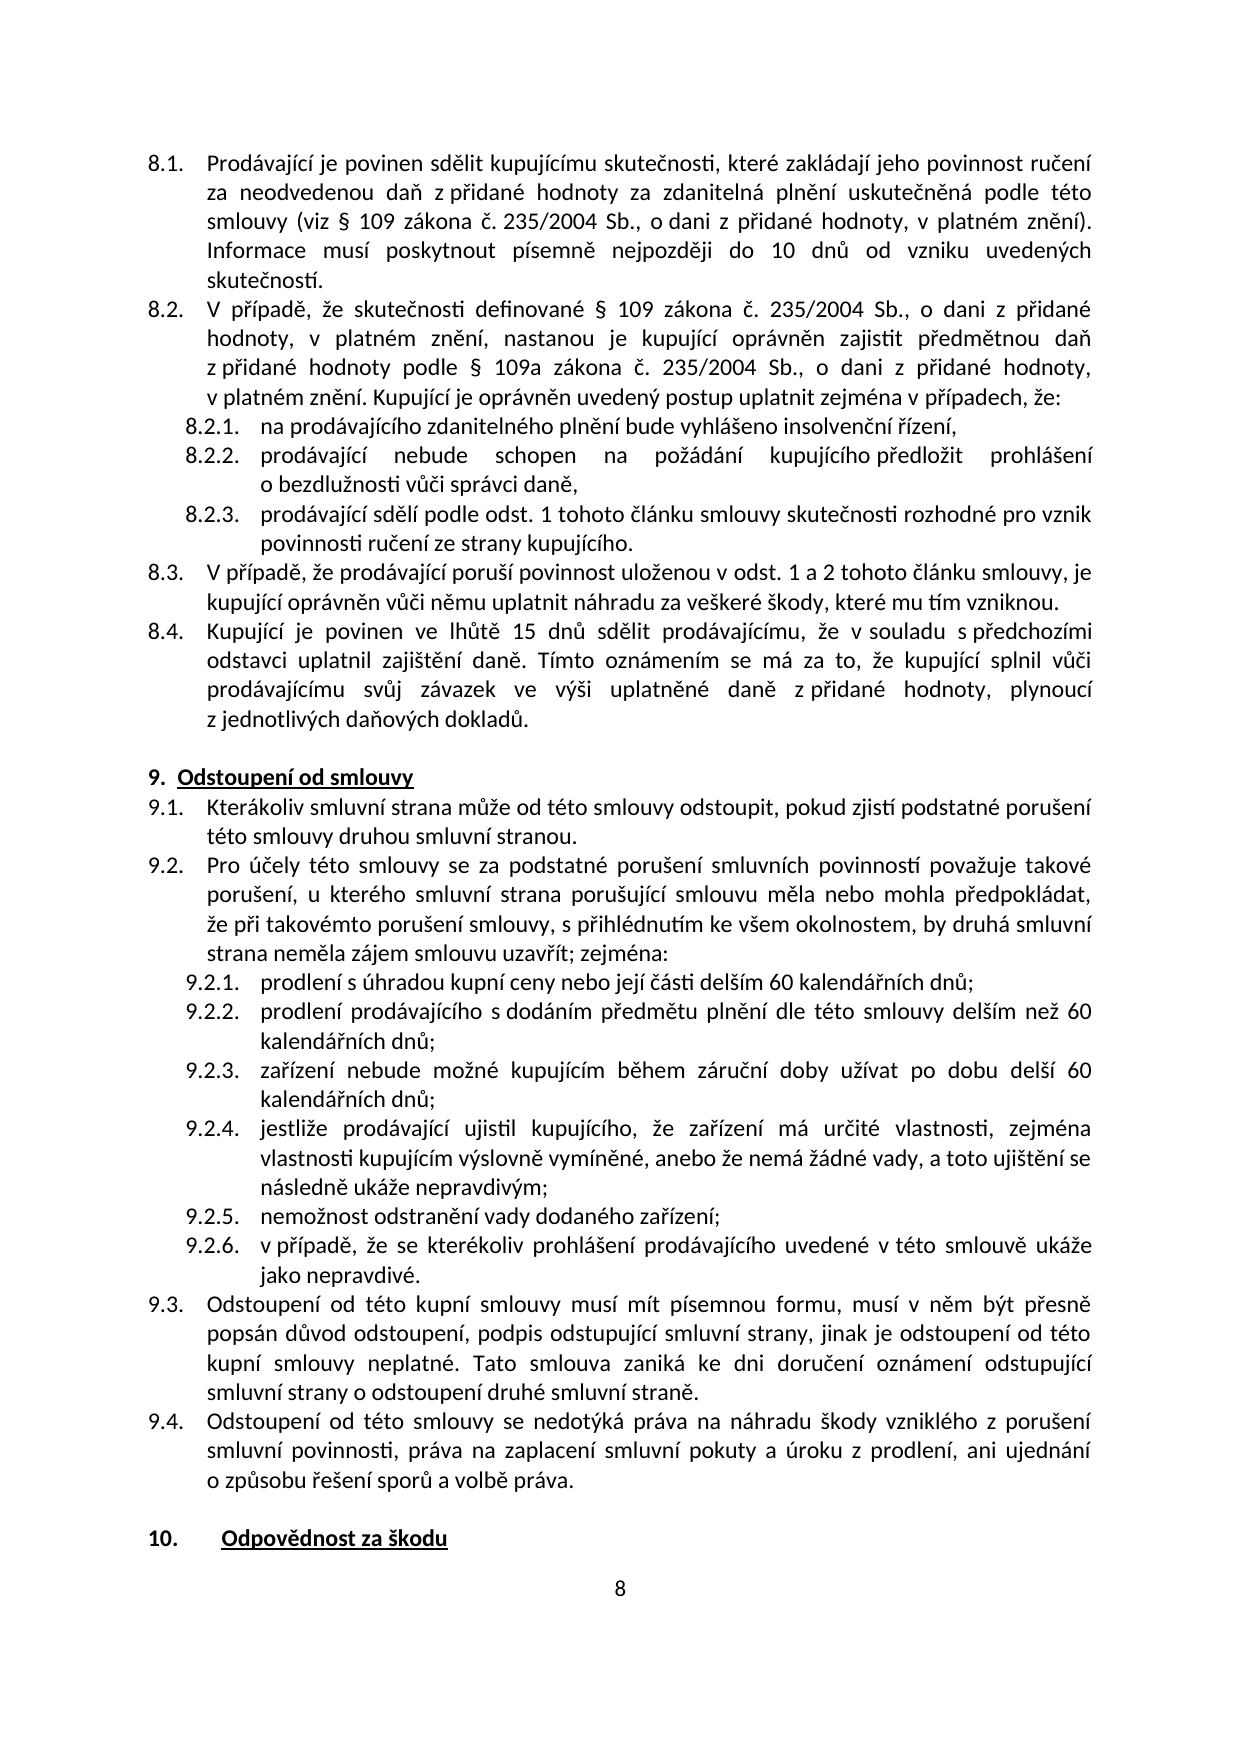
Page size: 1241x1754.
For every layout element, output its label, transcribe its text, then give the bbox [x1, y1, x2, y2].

list nemožnost odstranění vady dodaného zařízení; [185, 1201, 1093, 1231]
list Pro účely této smlouvy se za podstatné porušení smluvních povinností považuje takové porušení, u kterého smluvní strana porušující smlouvu měla nebo mohla předpokládat, že při takovémto porušení smlouvy, s přihlédnutím ke všem okolnostem, by druhá smluvní strana neměla zájem smlouvu uzavřít; zejména: [148, 850, 1093, 967]
list Odstoupení od této smlouvy se nedotýká práva na náhradu škody vzniklého z porušení smluvní povinnosti, práva na zaplacení smluvní pokuty a úroku z prodlení, ani ujednání o způsobu řešení sporů a volbě práva. [148, 1406, 1093, 1494]
list V případě, že skutečnosti definované § 109 zákona č. 235/2004 Sb., o dani z přidané hodnoty, v platném znění, nastanou je kupující oprávněn zajistit předmětnou daň z přidané hodnoty podle § 109a zákona č. 235/2004 Sb., o dani z přidané hodnoty, v platném znění. Kupující je oprávněn uvedený postup uplatnit zejména v případech, že: [148, 294, 1093, 411]
list v případě, že se kterékoliv prohlášení prodávajícího uvedené v této smlouvě ukáže jako nepravdivé. [185, 1231, 1093, 1289]
list Kterákoliv smluvní strana může od této smlouvy odstoupit, pokud zjistí podstatné porušení této smlouvy druhou smluvní stranou. [148, 792, 1093, 850]
list zařízení nebude možné kupujícím během záruční doby užívat po dobu delší 60 kalendářních dnů; [185, 1055, 1093, 1113]
list V případě, že prodávající poruší povinnost uloženou v odst. 1 a 2 tohoto článku smlouvy, je kupující oprávněn vůči němu uplatnit náhradu za veškeré škody, které mu tím vzniknou. [148, 557, 1093, 616]
list Odstoupení od této kupní smlouvy musí mít písemnou formu, musí v něm být přesně popsán důvod odstoupení, podpis odstupující smluvní strany, jinak je odstoupení od této kupní smlouvy neplatné. Tato smlouva zaniká ke dni doručení oznámení odstupující smluvní strany o odstoupení druhé smluvní straně. [148, 1289, 1093, 1406]
list prodávající sdělí podle odst. 1 tohoto článku smlouvy skutečnosti rozhodné pro vznik povinnosti ručení ze strany kupujícího. [185, 499, 1093, 557]
list Odpovědnost za škodu [148, 1523, 1093, 1553]
list Prodávající je povinen sdělit kupujícímu skutečnosti, které zakládají jeho povinnost ručení za neodvedenou daň z přidané hodnoty za zdanitelná plnění uskutečněná podle této smlouvy (viz § 109 zákona č. 235/2004 Sb., o dani z přidané hodnoty, v platném znění). Informace musí poskytnout písemně nejpozději do 10 dnů od vzniku uvedených skutečností. [148, 148, 1093, 294]
list Odstoupení od smlouvy [148, 762, 1093, 792]
list prodlení s úhradou kupní ceny nebo její části delším 60 kalendářních dnů; [185, 967, 1093, 996]
list prodávající nebude schopen na požádání kupujícího předložit prohlášení o bezdlužnosti vůči správci daně, [185, 440, 1093, 499]
list Kupující je povinen ve lhůtě 15 dnů sdělit prodávajícímu, že v souladu s předchozími odstavci uplatnil zajištění daně. Tímto oznámením se má za to, že kupující splnil vůči prodávajícímu svůj závazek ve výši uplatněné daně z přidané hodnoty, plynoucí z jednotlivých daňových dokladů. [148, 616, 1093, 733]
list na prodávajícího zdanitelného plnění bude vyhlášeno insolvenční řízení, [185, 411, 1093, 440]
list jestliže prodávající ujistil kupujícího, že zařízení má určité vlastnosti, zejména vlastnosti kupujícím výslovně vymíněné, anebo že nemá žádné vady, a toto ujištění se následně ukáže nepravdivým; [185, 1113, 1093, 1201]
list prodlení prodávajícího s dodáním předmětu plnění dle této smlouvy delším než 60 kalendářních dnů; [185, 996, 1093, 1055]
